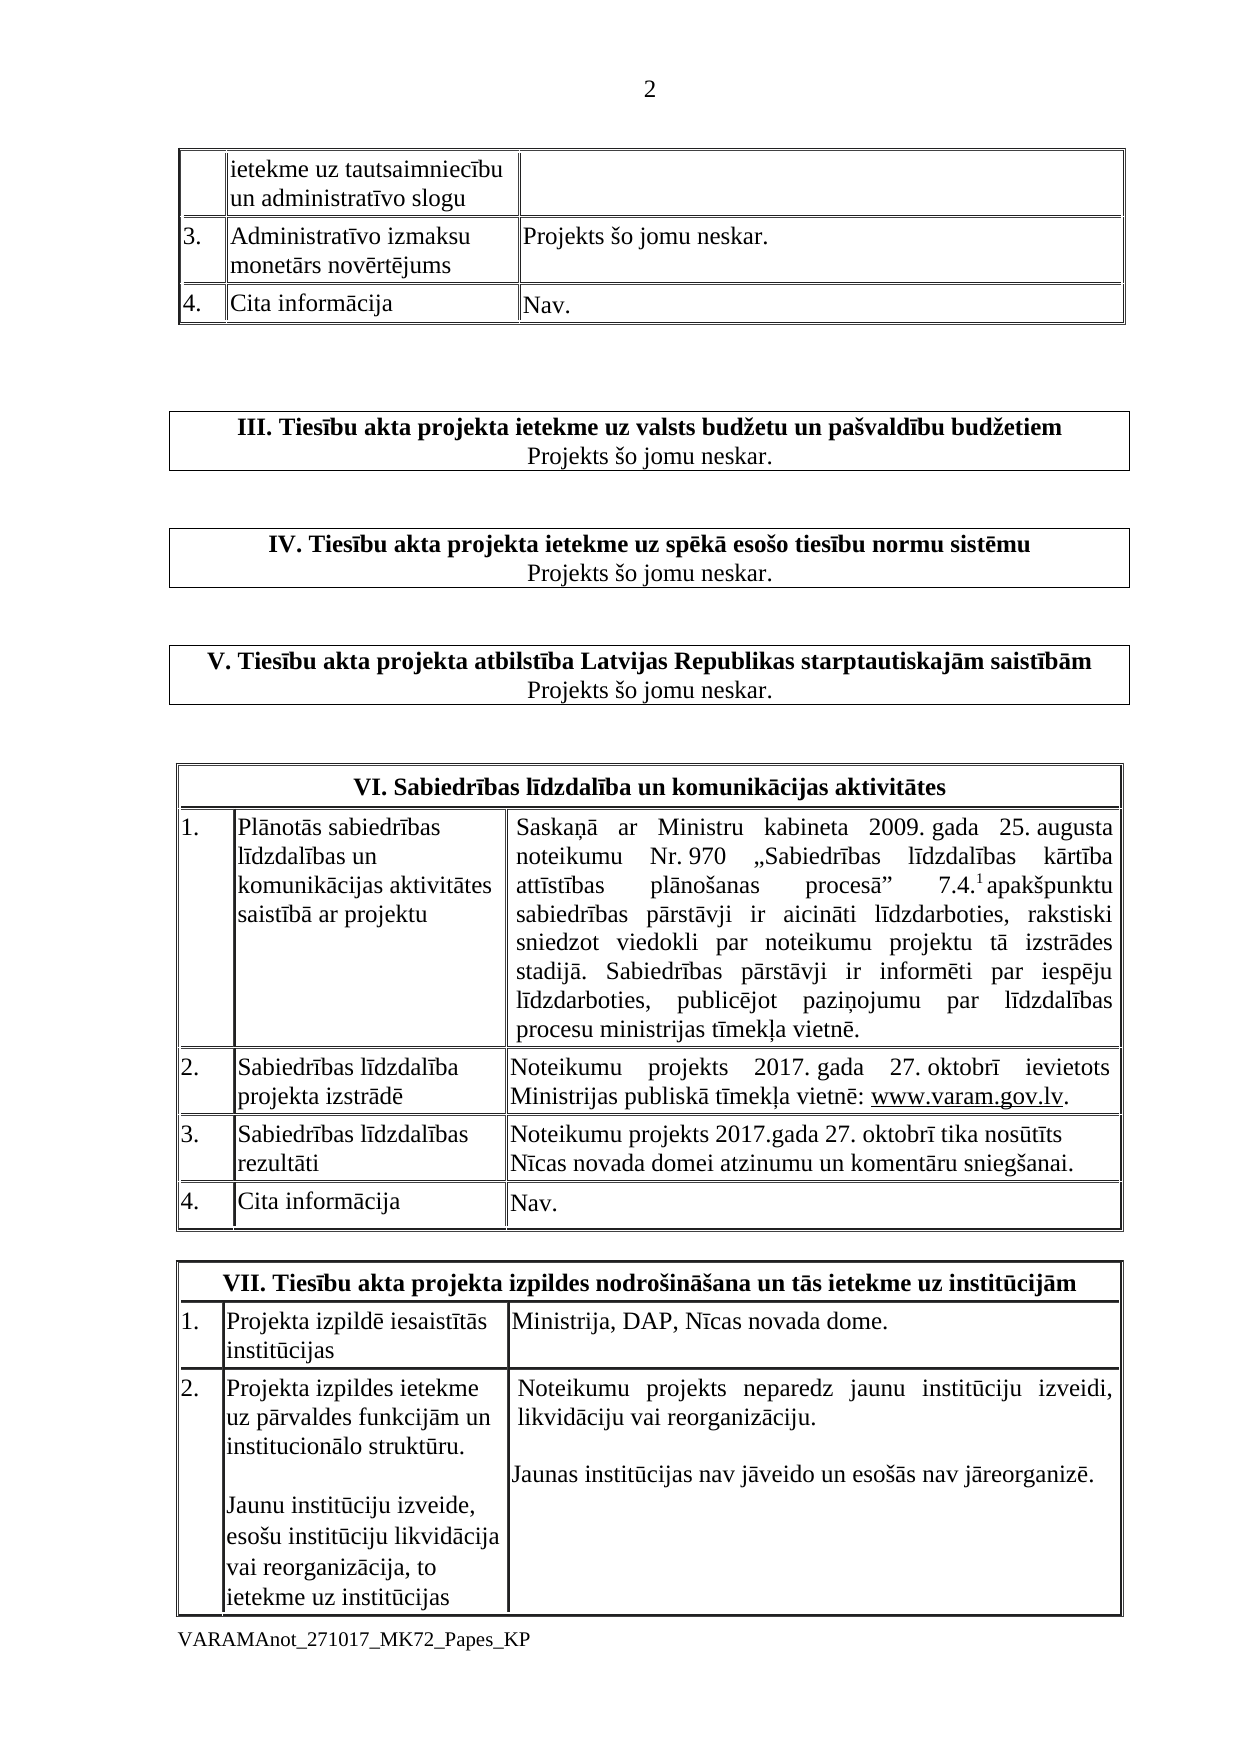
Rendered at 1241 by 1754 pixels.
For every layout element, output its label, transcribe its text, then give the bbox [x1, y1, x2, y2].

table_cell 2. [179, 1367, 223, 1614]
table_cell Projekta izpildē iesaistītās institūcijas [225, 1303, 507, 1367]
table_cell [227, 151, 519, 215]
table_header VI. Sabiedrības līdzdalība un komunikācijas aktivitātes [179, 766, 1120, 806]
table_cell 4. [180, 282, 227, 322]
table_cell 4. [179, 1180, 234, 1228]
table_cell Projekts šo jomu neskar. [520, 215, 1124, 282]
table_cell Cita informācija [227, 285, 519, 322]
table_cell Nav. [520, 282, 1124, 322]
table_header IV. Tiesību akta projekta ietekme uz spēkā esošo tiesību normu sistēmu Projekts šo jomu neskar. [170, 529, 527, 587]
table_cell Nav. [507, 1180, 1121, 1228]
table_cell Saskaņā ar Ministru kabineta 2009. gada 25. augusta noteikumu Nr. 970 „Sabiedrības līdzdalības kārtība attīstības plānošanas procesā” 7.4.1 apakšpunktu sabiedrības pārstāvji ir aicināti līdzdarboties, rakstiski sniedzot viedokli par noteikumu projektu tā izstrādes stadijā. Sabiedrības pārstāvji ir informēti par iespēju līdzdarboties, publicējot paziņojumu par līdzdalības procesu ministrijas tīmekļa vietnē. [508, 806, 1121, 1046]
table_header IV. Tiesību akta projekta ietekme uz spēkā esošo tiesību normu sistēmu Projekts šo jomu neskar. [773, 529, 1129, 587]
table_cell Sabiedrības līdzdalība projekta izstrādē [236, 1049, 505, 1113]
table_header V. Tiesību akta projekta atbilstība Latvijas Republikas starptautiskajām saistībām Projekts šo jomu neskar. [773, 646, 1129, 704]
table_cell Noteikumu projekts 2017. gada 27. oktobrī ievietots Ministrijas publiskā tīmekļa vietnē: www.varam.gov.lv. [507, 1046, 1122, 1113]
table_header III. Tiesību akta projekta ietekme uz valsts budžetu un pašvaldību budžetiem Projekts šo jomu neskar. [773, 412, 1129, 470]
table_cell 2. [177, 1046, 234, 1113]
table_cell Cita informācija [234, 1183, 507, 1228]
table_cell Noteikumu projekts 2017.gada 27. oktobrī tika nosūtīts Nīcas novada domei atzinumu un komentāru sniegšanai. [507, 1113, 1122, 1179]
table_header VII. Tiesību akta projekta izpildes nodrošināšana un tās ietekme uz institūcijām [179, 1263, 1120, 1300]
table_cell Administratīvo izmaksu monetārs novērtējums [228, 218, 518, 282]
table_cell 3. [180, 215, 227, 282]
table_cell 2. [181, 151, 227, 215]
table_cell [508, 1367, 1120, 1614]
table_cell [520, 151, 1123, 215]
table_cell 1. [179, 1300, 222, 1367]
table_cell 1. [179, 806, 233, 1046]
table_header V. Tiesību akta projekta atbilstība Latvijas Republikas starptautiskajām saistībām Projekts šo jomu neskar. [170, 646, 527, 704]
table_cell Plānotās sabiedrības līdzdalības un komunikācijas aktivitātes saistībā ar projektu [236, 810, 505, 1046]
table_cell 3. [177, 1113, 234, 1179]
table_cell Sabiedrības līdzdalības rezultāti [236, 1116, 505, 1179]
table_header III. Tiesību akta projekta ietekme uz valsts budžetu un pašvaldību budžetiem Projekts šo jomu neskar. [170, 412, 527, 470]
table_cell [223, 1370, 508, 1614]
table_cell Ministrija, DAP, Nīcas novada dome. [510, 1300, 1120, 1367]
